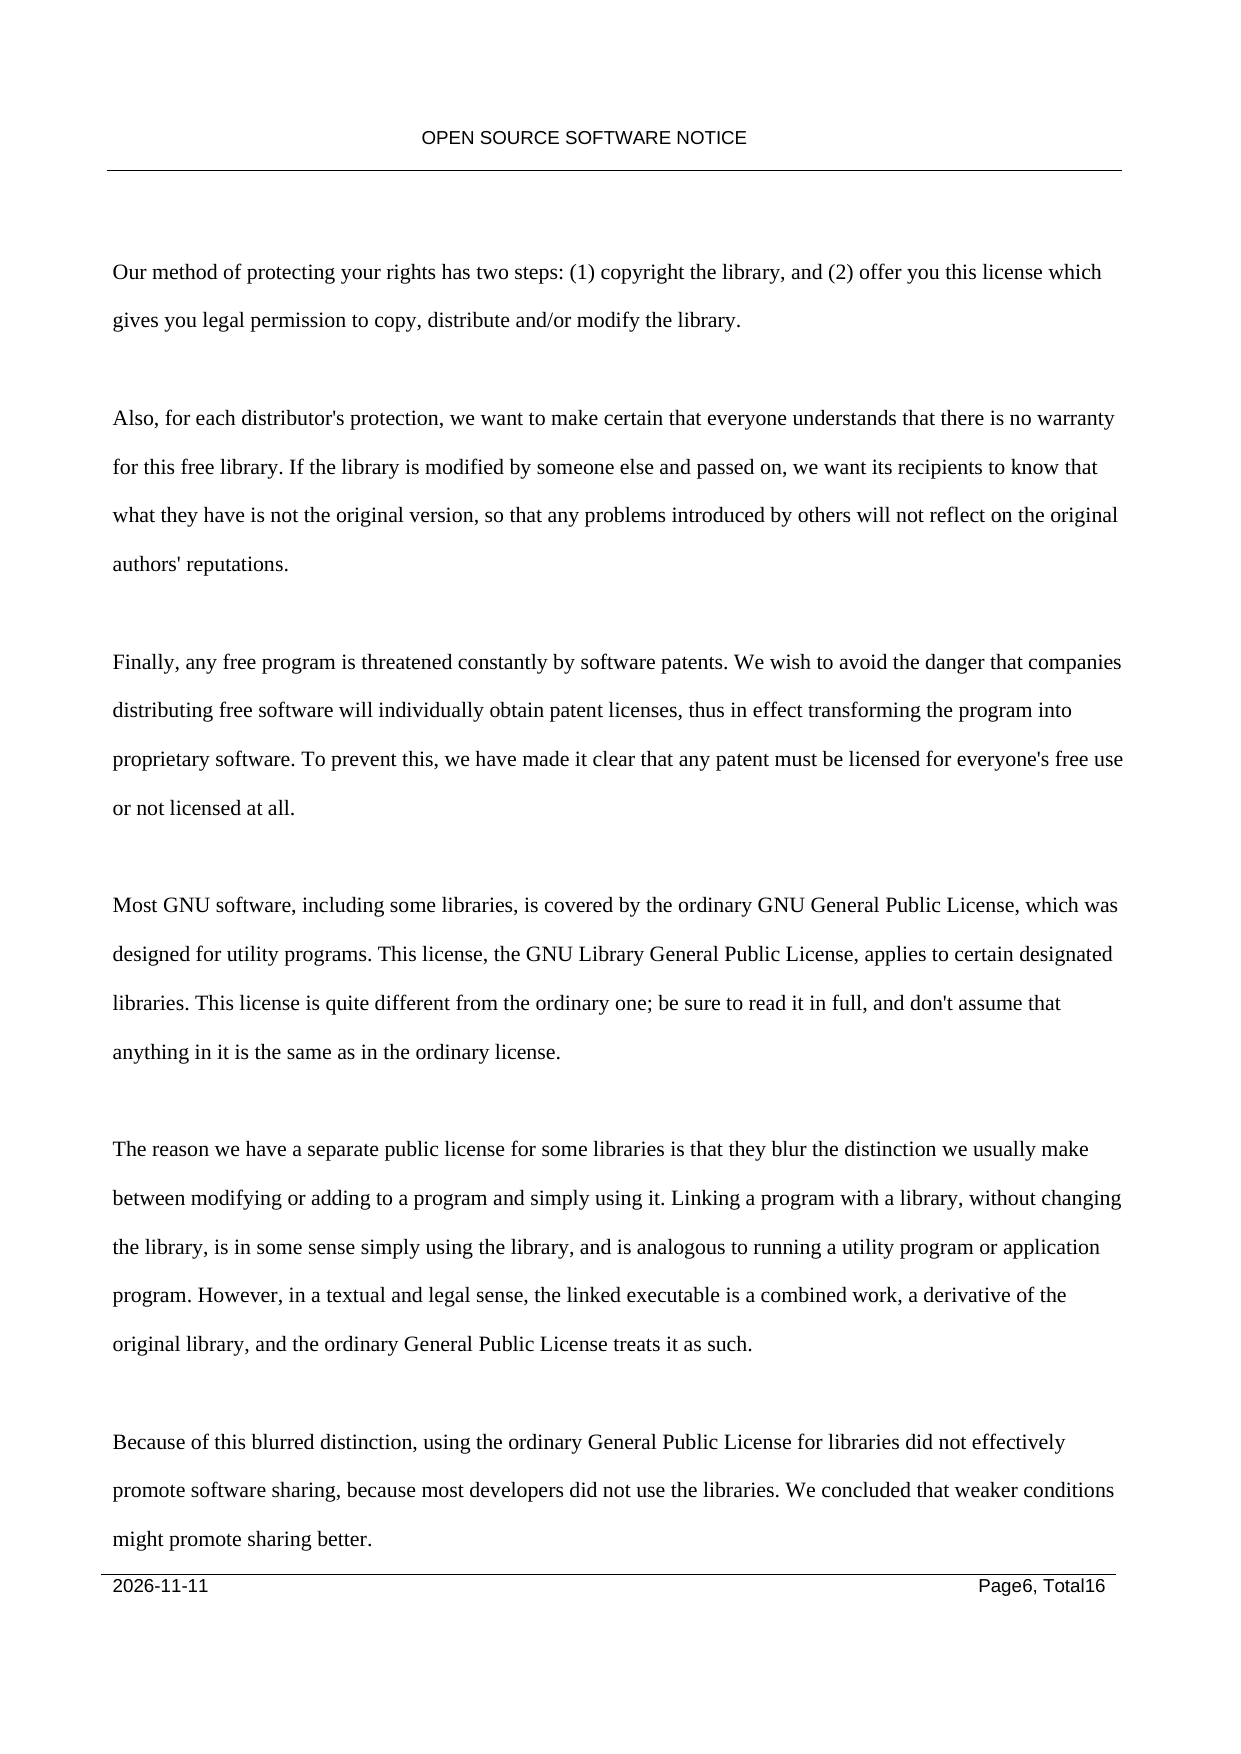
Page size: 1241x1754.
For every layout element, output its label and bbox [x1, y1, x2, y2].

text [112, 206, 1128, 1555]
